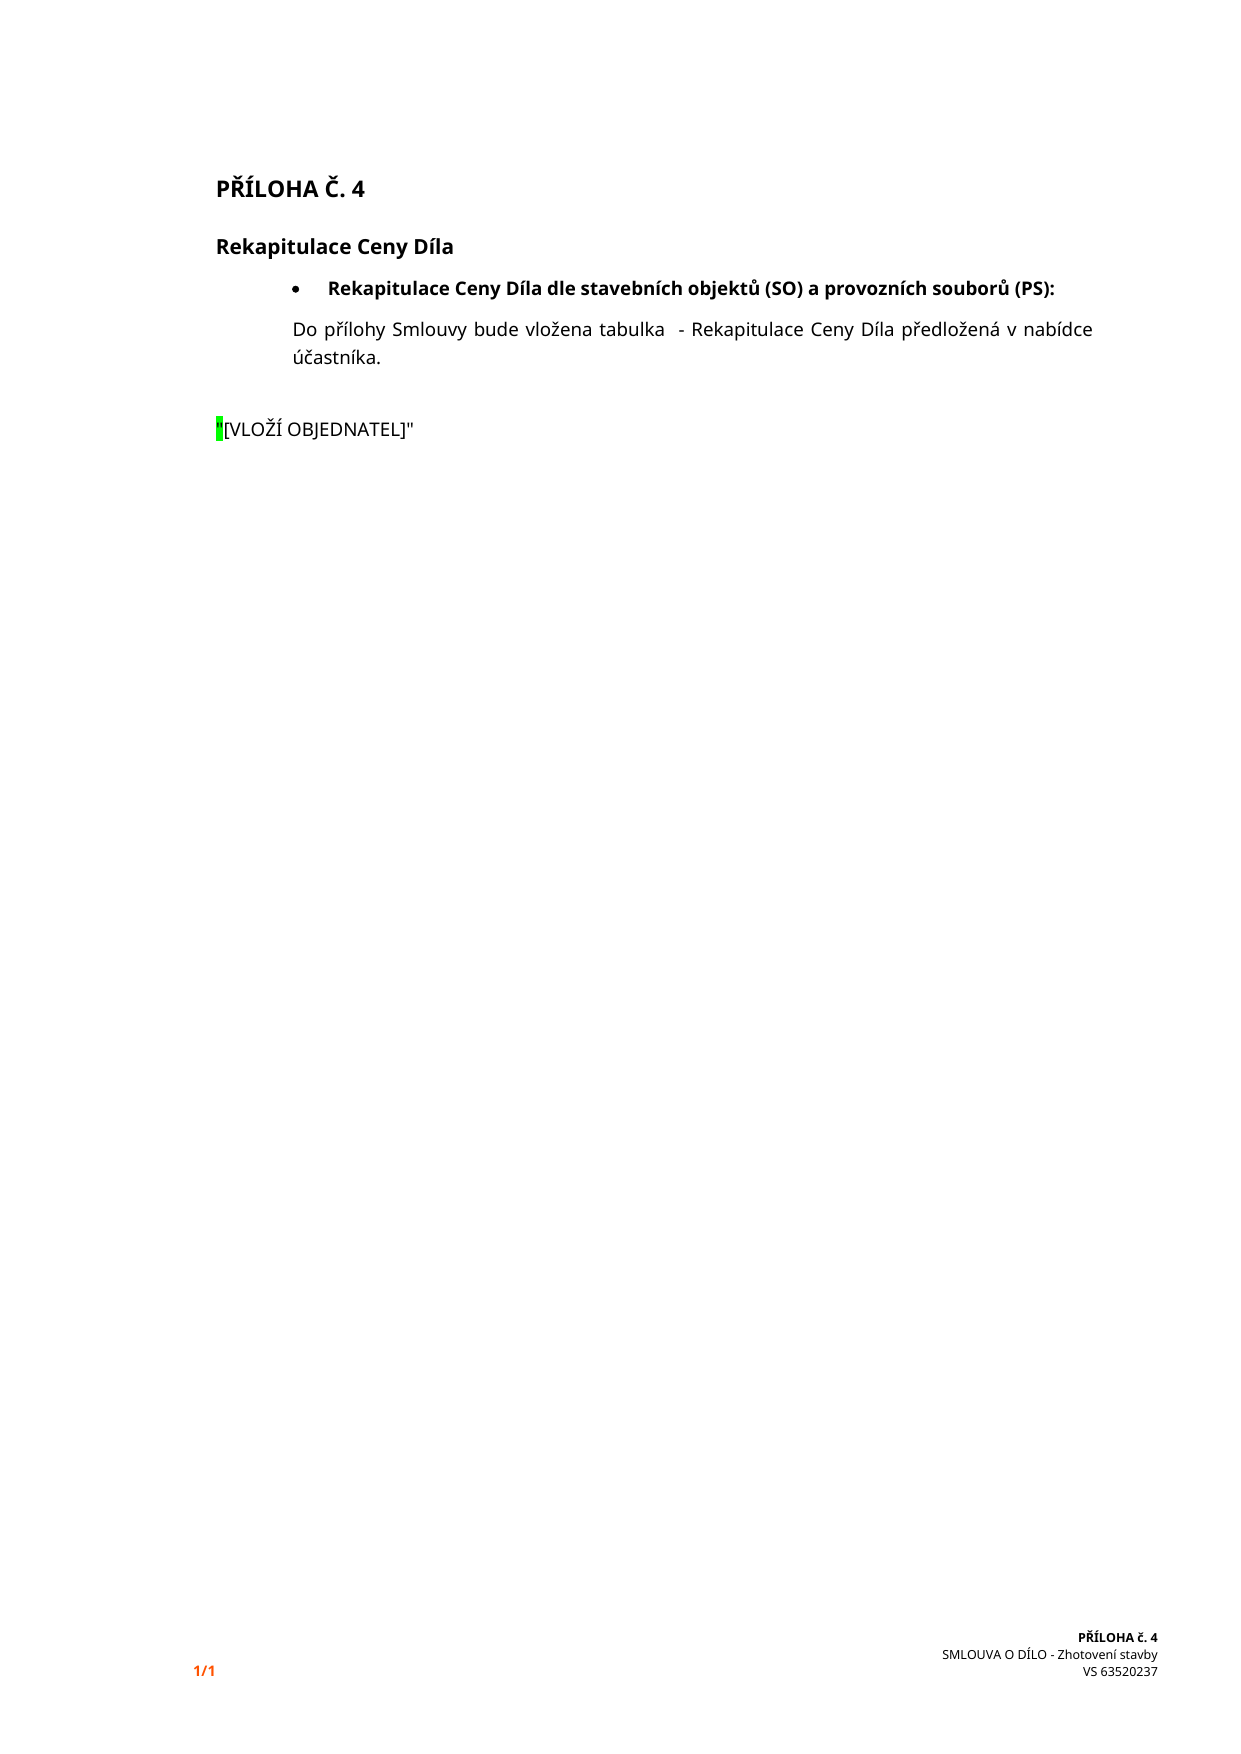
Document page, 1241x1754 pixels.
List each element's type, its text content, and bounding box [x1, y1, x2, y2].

text Příloha č. 4 [216, 172, 1093, 204]
text Do přílohy Smlouvy bude vložena tabulka - Rekapitulace Ceny Díla předložená v nabídce účastníka. [292, 316, 1093, 370]
text Rekapitulace Ceny Díla dle stavebních objektů (SO) a provozních souborů (PS): [292, 276, 1093, 301]
text Rekapitulace Ceny Díla [216, 232, 1093, 260]
